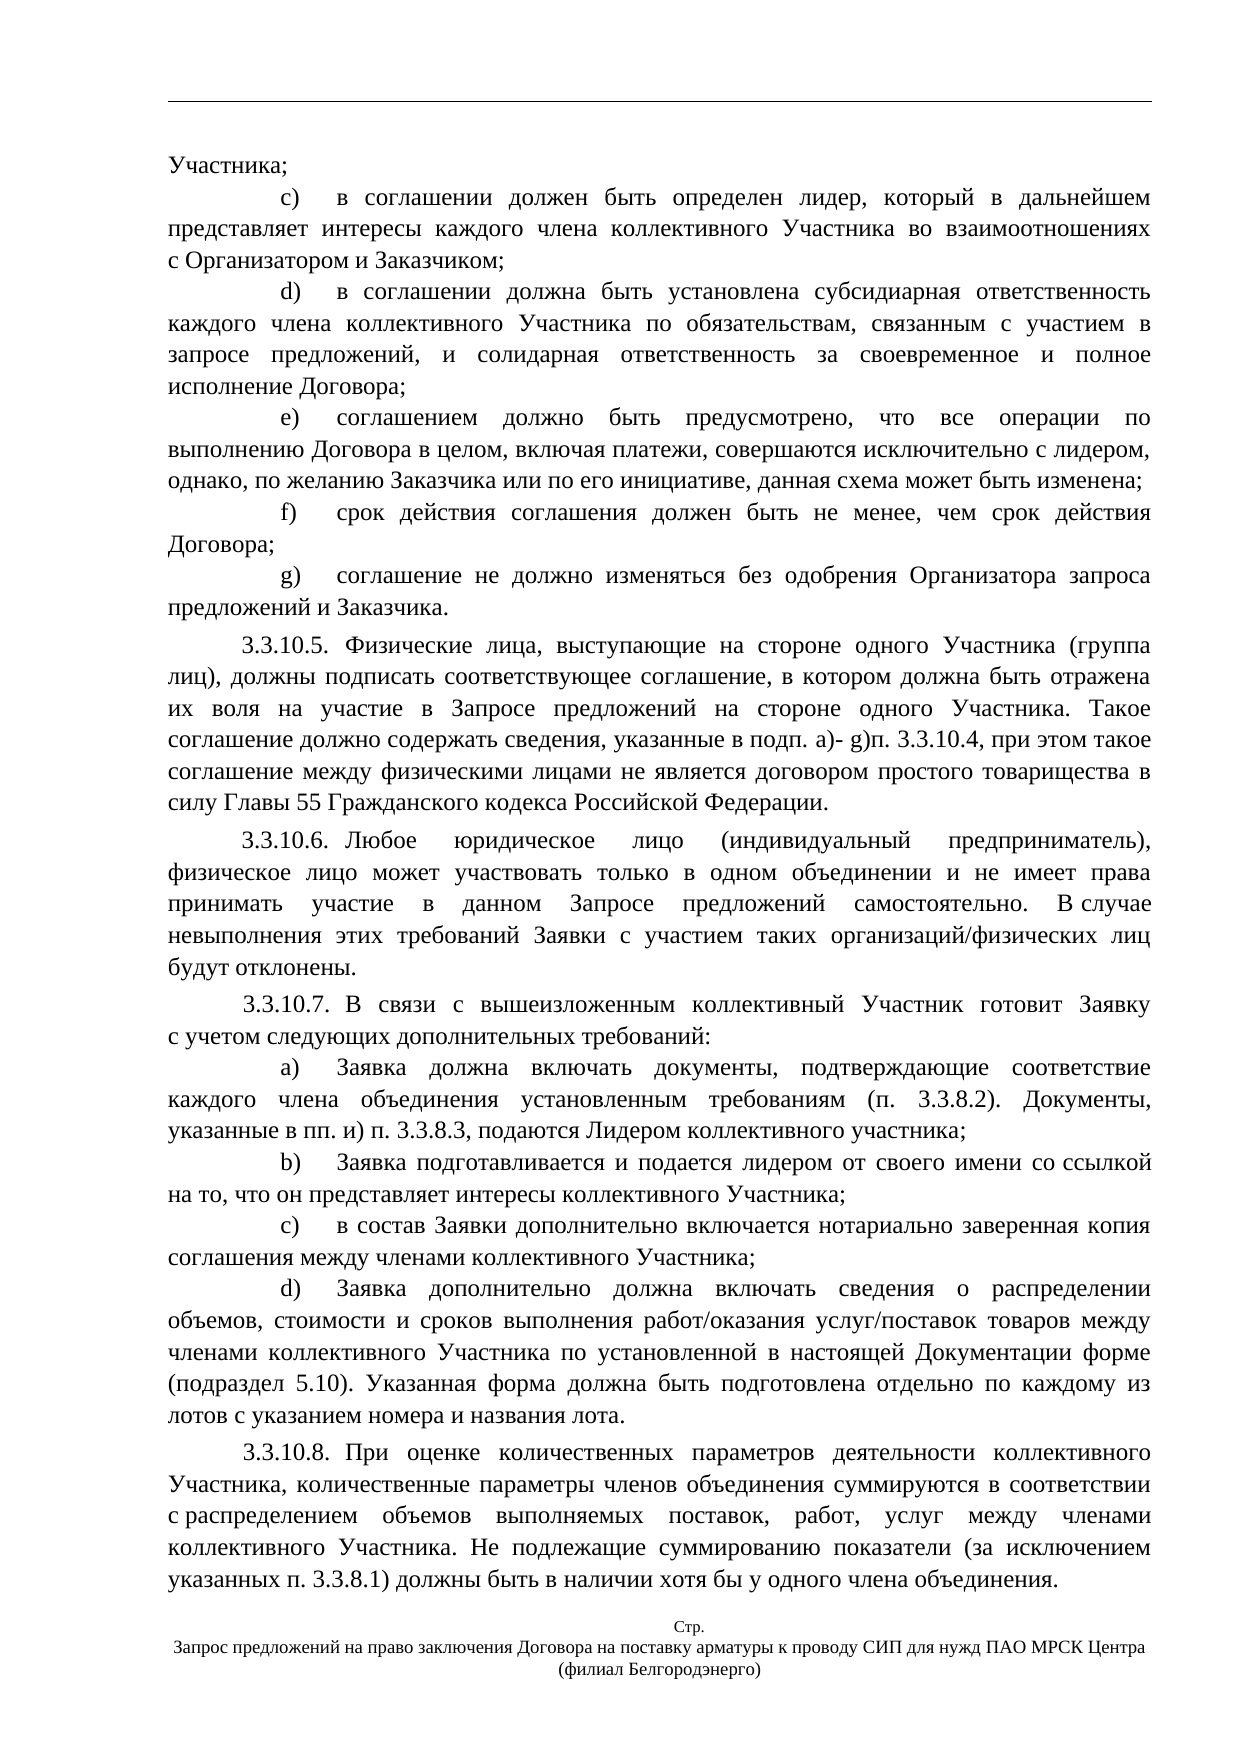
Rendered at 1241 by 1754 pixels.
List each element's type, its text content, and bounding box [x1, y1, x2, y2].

list Заявка подготавливается и подается лидером от своего имени со ссылкой на то, что он представляет интересы коллективного Участника; [168, 1147, 1152, 1207]
list соглашение не должно изменяться без одобрения Организатора запроса предложений и Заказчика. [168, 560, 1152, 621]
list в соглашении должен быть определен лидер, который в дальнейшем представляет интересы каждого члена коллективного Участника во взаимоотношениях с Организатором и Заказчиком; [168, 182, 1152, 273]
list В связи с вышеизложенным коллективный Участник готовит Заявку с учетом следующих дополнительных требований: [168, 989, 1152, 1050]
list в соглашении должна быть установлена субсидиарная ответственность каждого члена коллективного Участника по обязательствам, связанным с участием в запросе предложений, и солидарная ответственность за своевременное и полное исполнение Договора; [168, 276, 1152, 400]
list в состав Заявки дополнительно включается нотариально заверенная копия соглашения между членами коллективного Участника; [168, 1210, 1152, 1271]
list соглашением должно быть предусмотрено, что все операции по выполнению Договора в целом, включая платежи, совершаются исключительно с лидером, однако, по желанию Заказчика или по его инициативе, данная схема может быть изменена; [168, 402, 1152, 494]
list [168, 150, 1152, 179]
list Любое юридическое лицо (индивидуальный предприниматель), физическое лицо может участвовать только в одном объединении и не имеет права принимать участие в данном Запросе предложений самостоятельно. В случае невыполнения этих требований Заявки с участием таких организаций/физических лиц будут отклонены. [168, 825, 1152, 980]
list срок действия соглашения должен быть не менее, чем срок действия Договора; [168, 497, 1152, 557]
